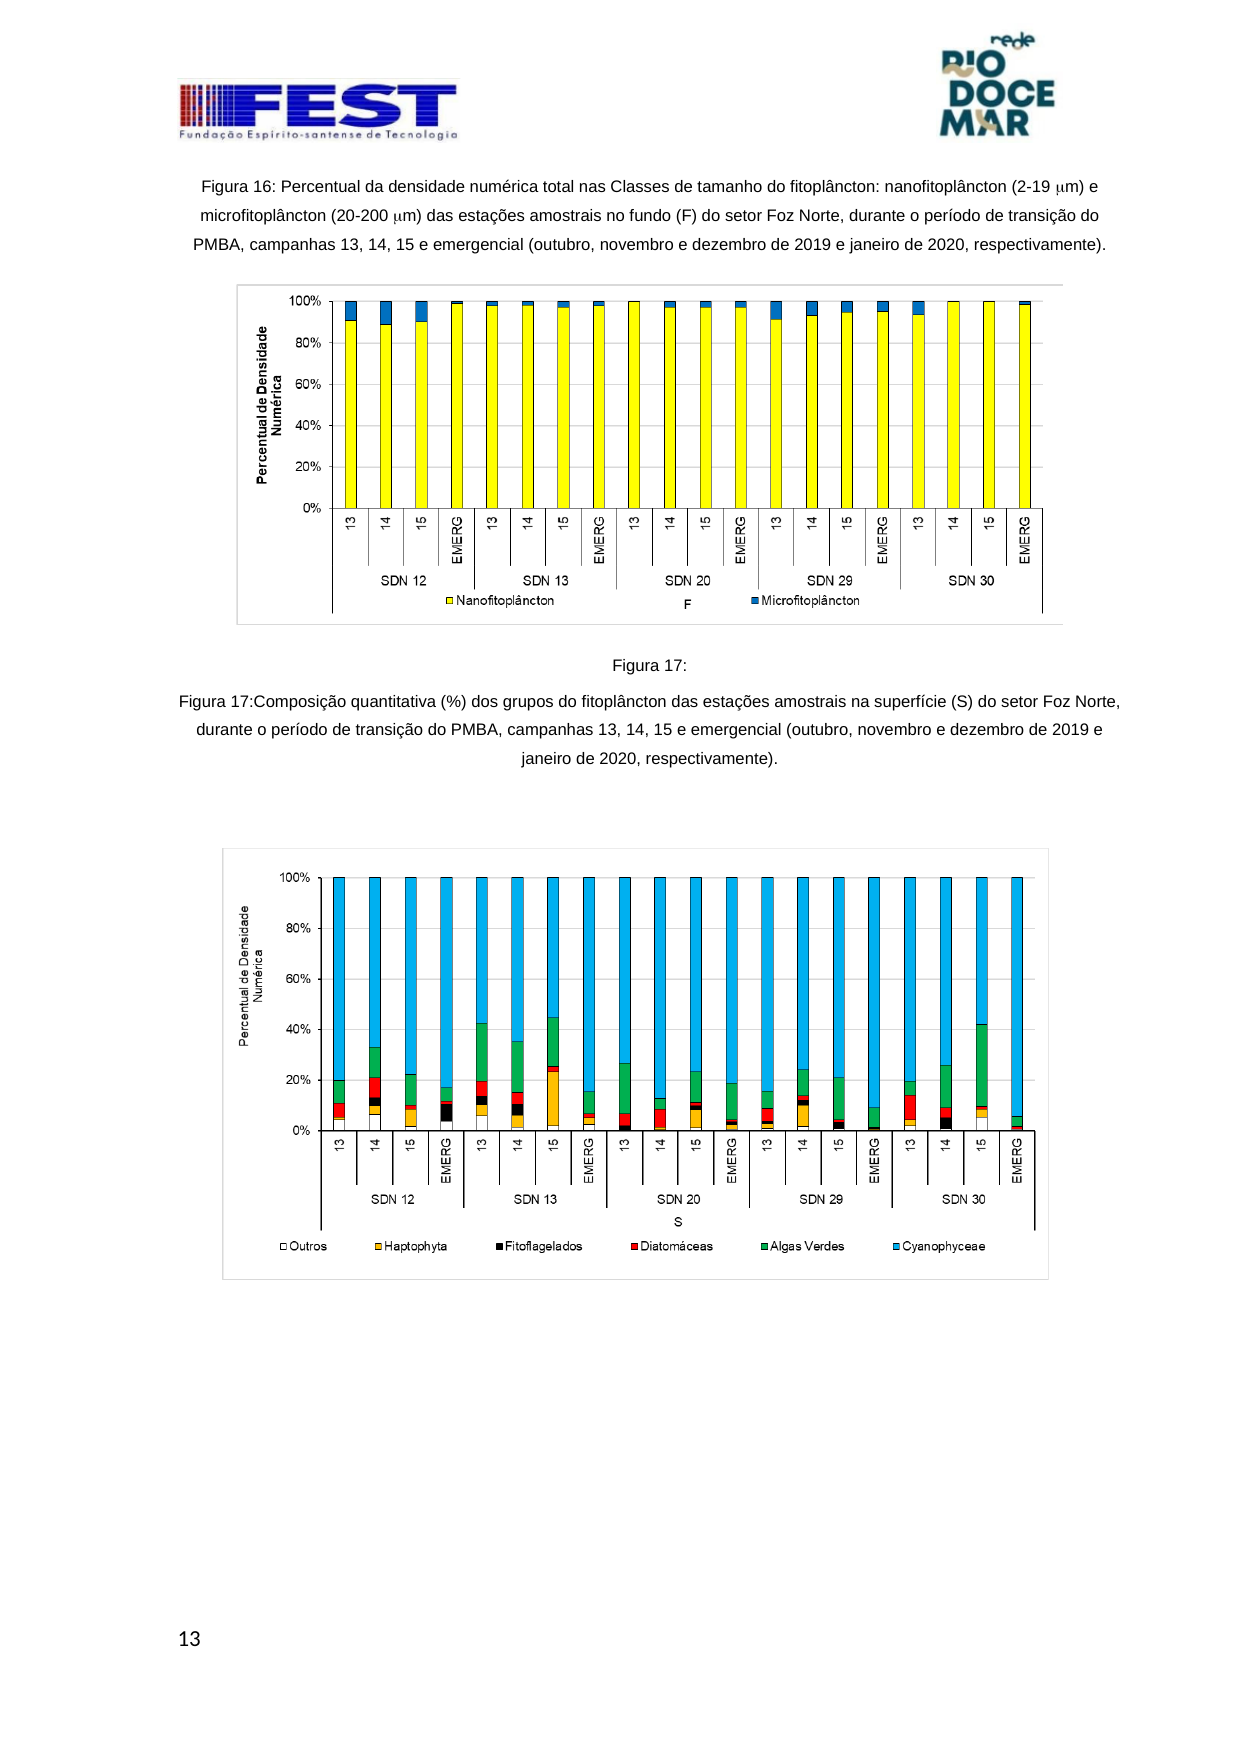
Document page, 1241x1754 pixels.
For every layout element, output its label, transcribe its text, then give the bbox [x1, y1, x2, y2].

picture [936, 23, 1063, 143]
picture [177, 77, 461, 143]
text Figura 17: [177, 656, 1122, 675]
picture [222, 848, 1049, 1280]
picture [236, 284, 1063, 625]
